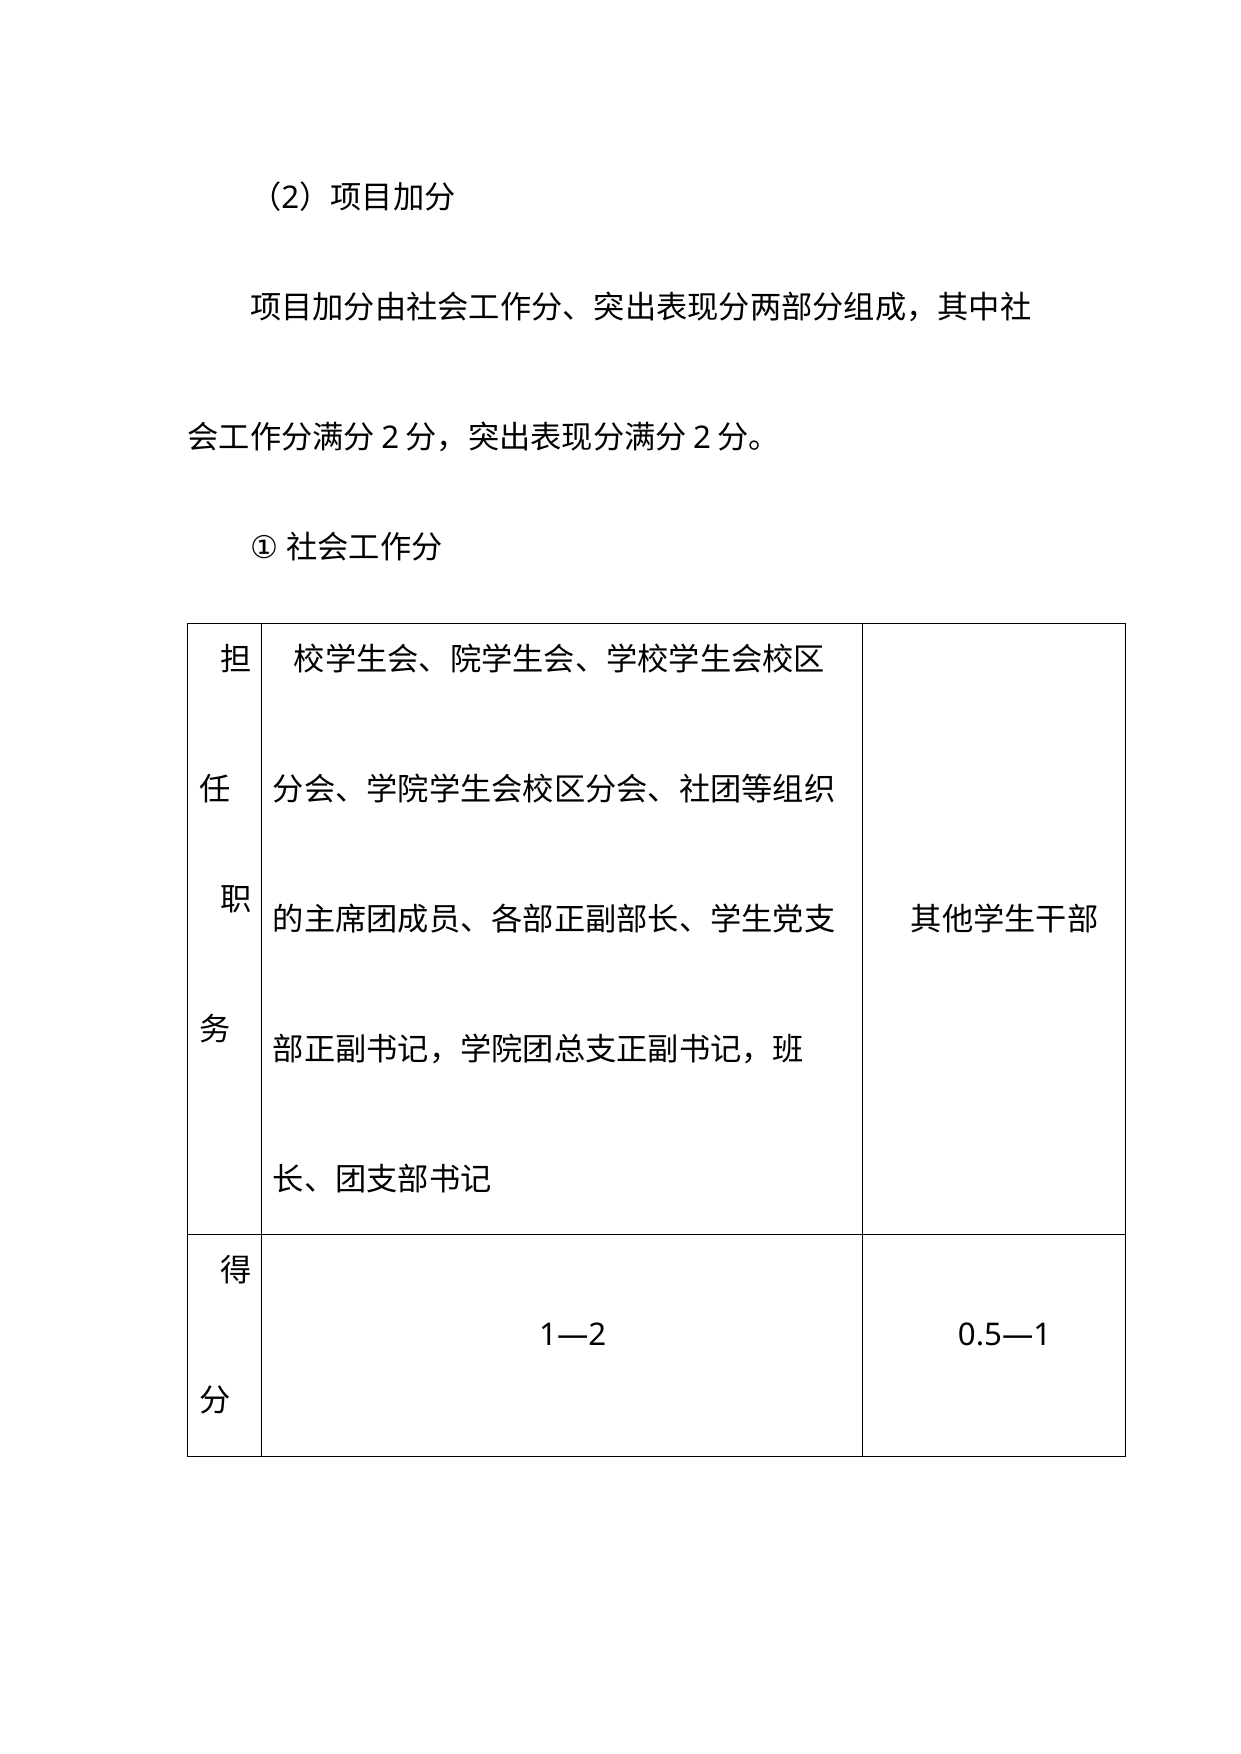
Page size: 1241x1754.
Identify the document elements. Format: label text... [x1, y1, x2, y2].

text （2）项目加分 [187, 162, 1053, 227]
table_header 担任 职务 [188, 624, 261, 1234]
table_cell 0.5—1 [863, 1235, 1125, 1456]
table_cell 得分 [188, 1235, 261, 1456]
table_header 校学生会、院学生会、学校学生会校区分会、学院学生会校区分会、社团等组织的主席团成员、各部正副部长、学生党支部正副书记，学院团总支正副书记，班长、团支部书记 [262, 624, 862, 1234]
table_header 其他学生干部 [863, 624, 1125, 1234]
text 项目加分由社会工作分、突出表现分两部分组成，其中社会工作分满分2分，突出表现分满分2分。 [187, 272, 1053, 467]
text ① 社会工作分 [187, 513, 1053, 578]
table_cell 1—2 [262, 1235, 862, 1456]
